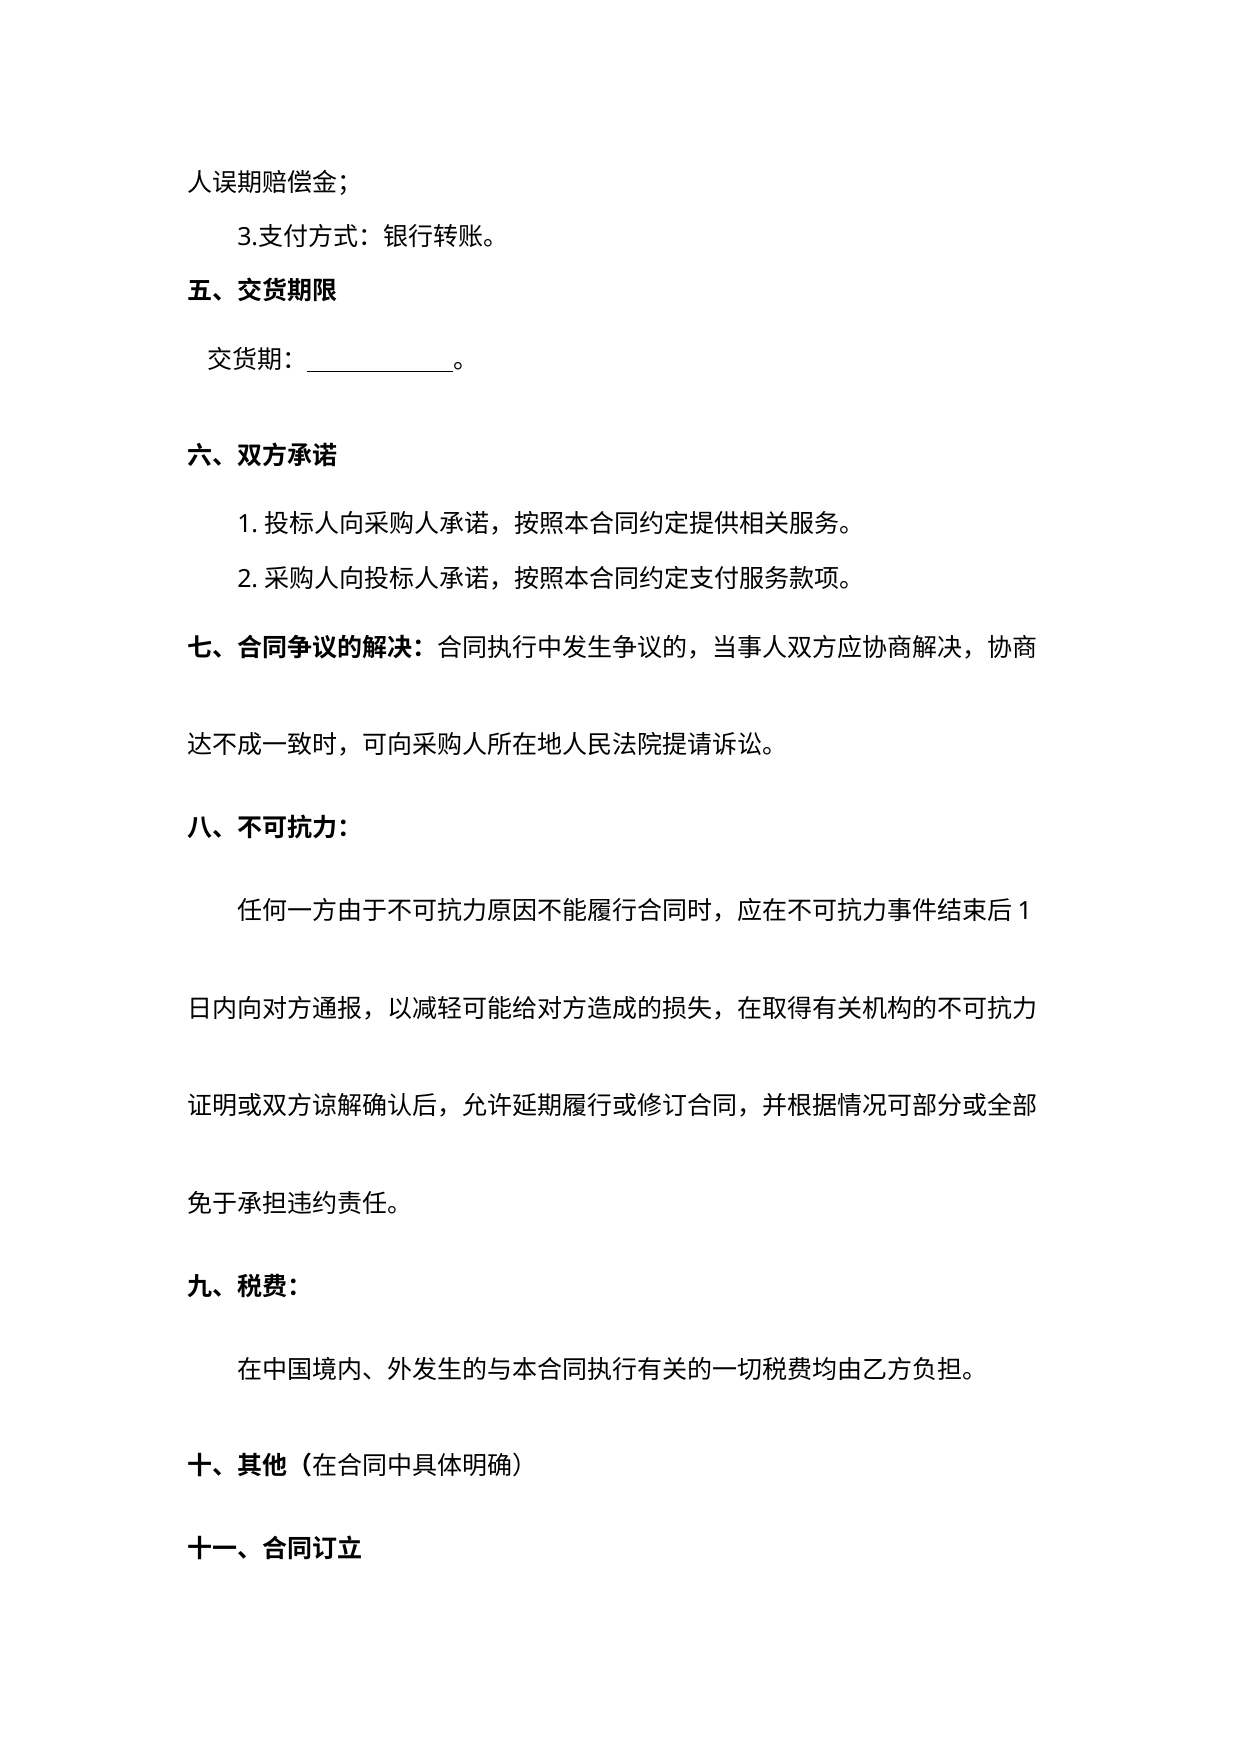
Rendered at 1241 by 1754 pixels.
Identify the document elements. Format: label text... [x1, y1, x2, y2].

text 3.支付方式：银行转账。 [187, 216, 1053, 253]
list 交货期限 [187, 271, 1053, 307]
text 七、合同争议的解决：合同执行中发生争议的，当事人双方应协商解决，协商达不成一致时，可向采购人所在地人民法院提请诉讼。 [187, 613, 1053, 775]
text 十一、合同订立 [187, 1514, 1053, 1579]
text 2. 采购人向投标人承诺，按照本合同约定支付服务款项。 [187, 558, 1053, 594]
text 在中国境内、外发生的与本合同执行有关的一切税费均由乙方负担。 [187, 1335, 1053, 1400]
text 六、双方承诺 [187, 421, 1053, 486]
text 1. 投标人向采购人承诺，按照本合同约定提供相关服务。 [187, 504, 1053, 540]
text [187, 162, 1053, 198]
text 交货期： 。 [187, 325, 1053, 390]
text 任何一方由于不可抗力原因不能履行合同时，应在不可抗力事件结束后1日内向对方通报，以减轻可能给对方造成的损失，在取得有关机构的不可抗力证明或双方谅解确认后，允许延期履行或修订合同，并根据情况可部分或全部免于承担违约责任。 [187, 876, 1053, 1234]
text 八、不可抗力： [187, 793, 1053, 858]
list 税费： [187, 1252, 1053, 1317]
text 十、其他（在合同中具体明确） [187, 1431, 1053, 1496]
